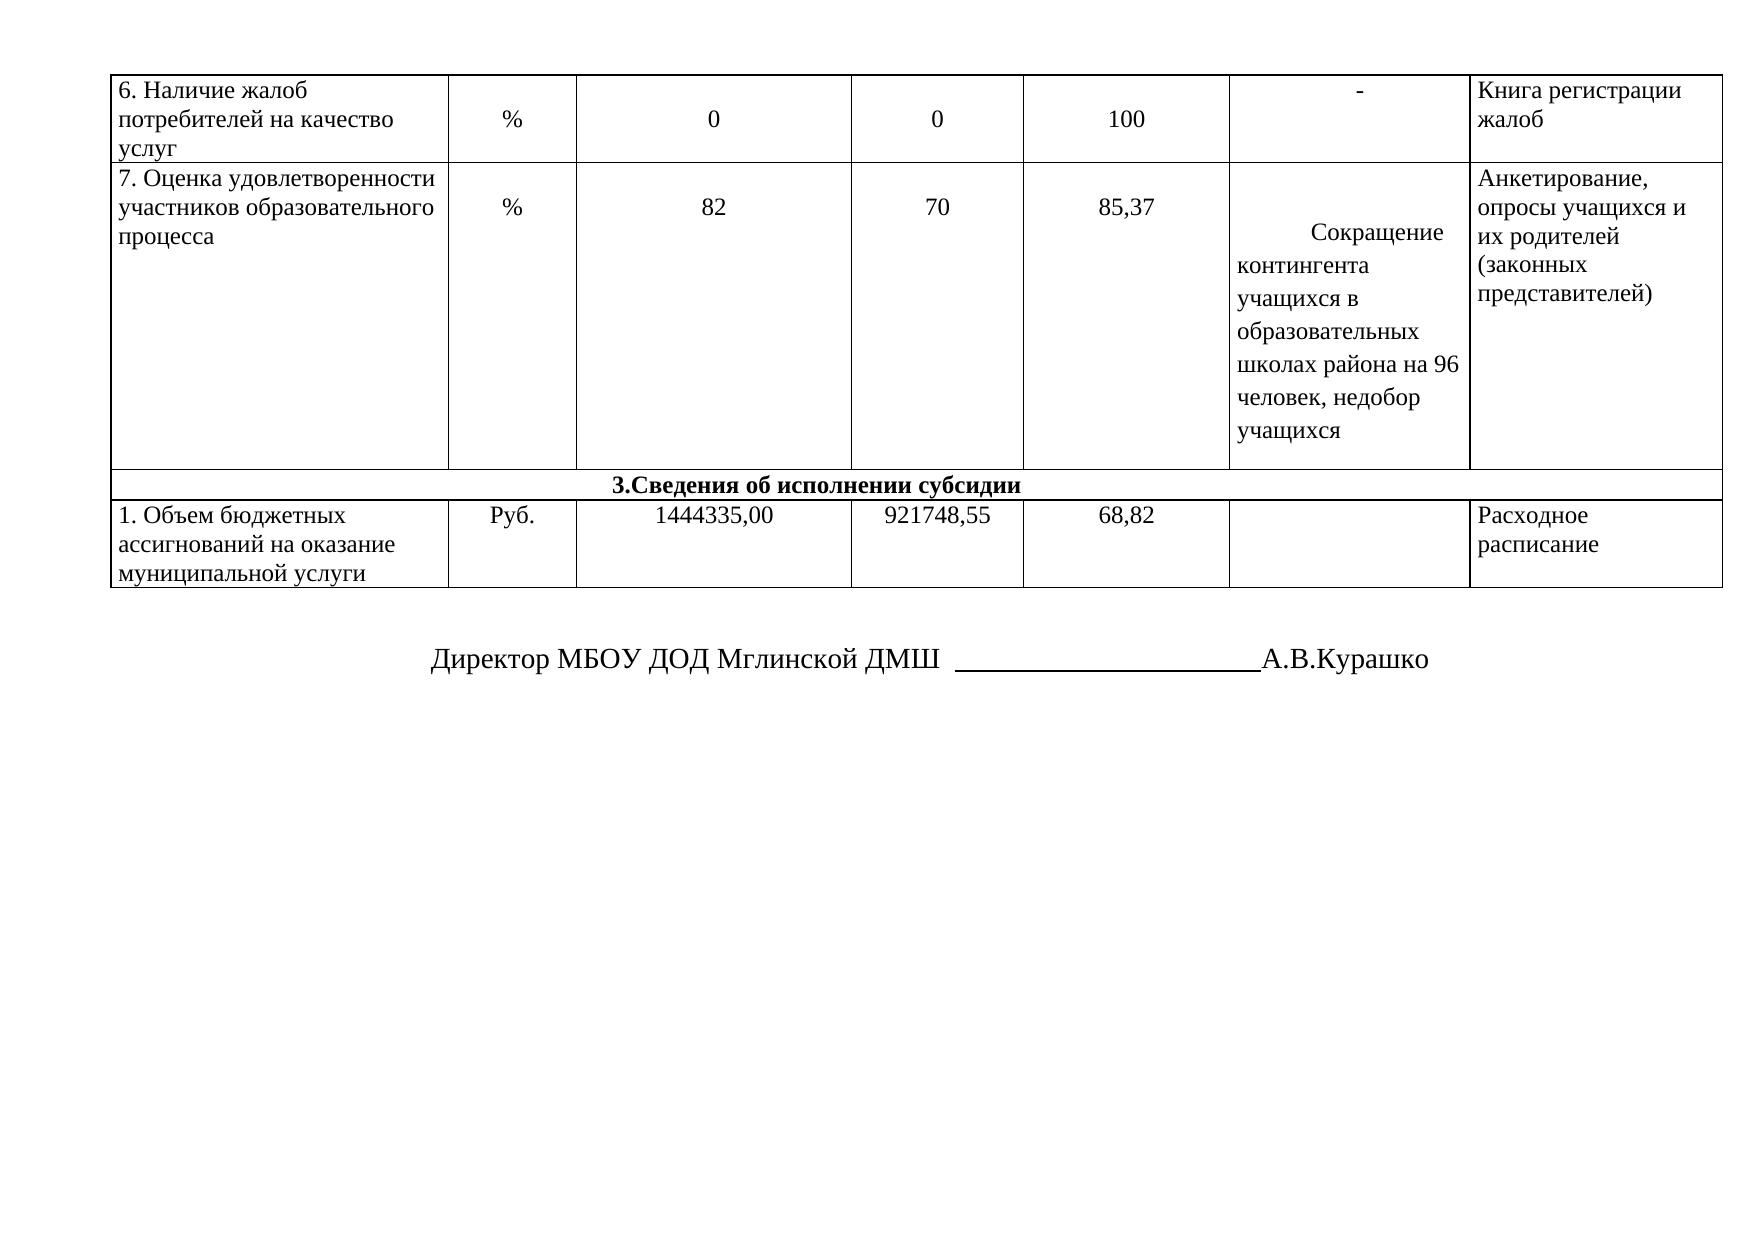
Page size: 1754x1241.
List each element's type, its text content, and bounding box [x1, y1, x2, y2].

table_cell 3.Сведения об исполнении субсидии [112, 470, 1722, 499]
table_cell 1. Объем бюджетных ассигнований на оказание муниципальной услуги [112, 501, 448, 587]
text Директор МБОУ ДОД Мглинской ДМШ А.В.Курашко [118, 641, 1742, 675]
table_cell Руб. [449, 501, 576, 587]
table_cell % [449, 163, 576, 469]
table_cell 0 [852, 76, 1023, 162]
table_cell 82 [577, 163, 851, 469]
table_cell [1230, 501, 1469, 587]
table_cell 6. Наличие жалоб потребителей на качество услуг [112, 76, 448, 162]
table_cell 100 [1024, 76, 1229, 162]
table_cell 7. Оценка удовлетворенности участников образовательного процесса [112, 163, 448, 469]
table_cell 68,82 [1024, 501, 1229, 587]
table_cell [1230, 163, 1469, 469]
table_cell Расходное расписание [1471, 501, 1722, 587]
table_cell 0 [577, 76, 851, 162]
table_cell Книга регистрации жалоб [1471, 76, 1722, 162]
table_cell 85,37 [1024, 163, 1229, 469]
table_cell 1444335,00 [577, 501, 851, 587]
table_cell 921748,55 [852, 501, 1023, 587]
table_cell - [1230, 76, 1469, 162]
table_cell Анкетирование, опросы учащихся и их родителей (законных представителей) [1471, 163, 1722, 469]
table_cell % [449, 76, 576, 162]
table_cell 70 [852, 163, 1023, 469]
